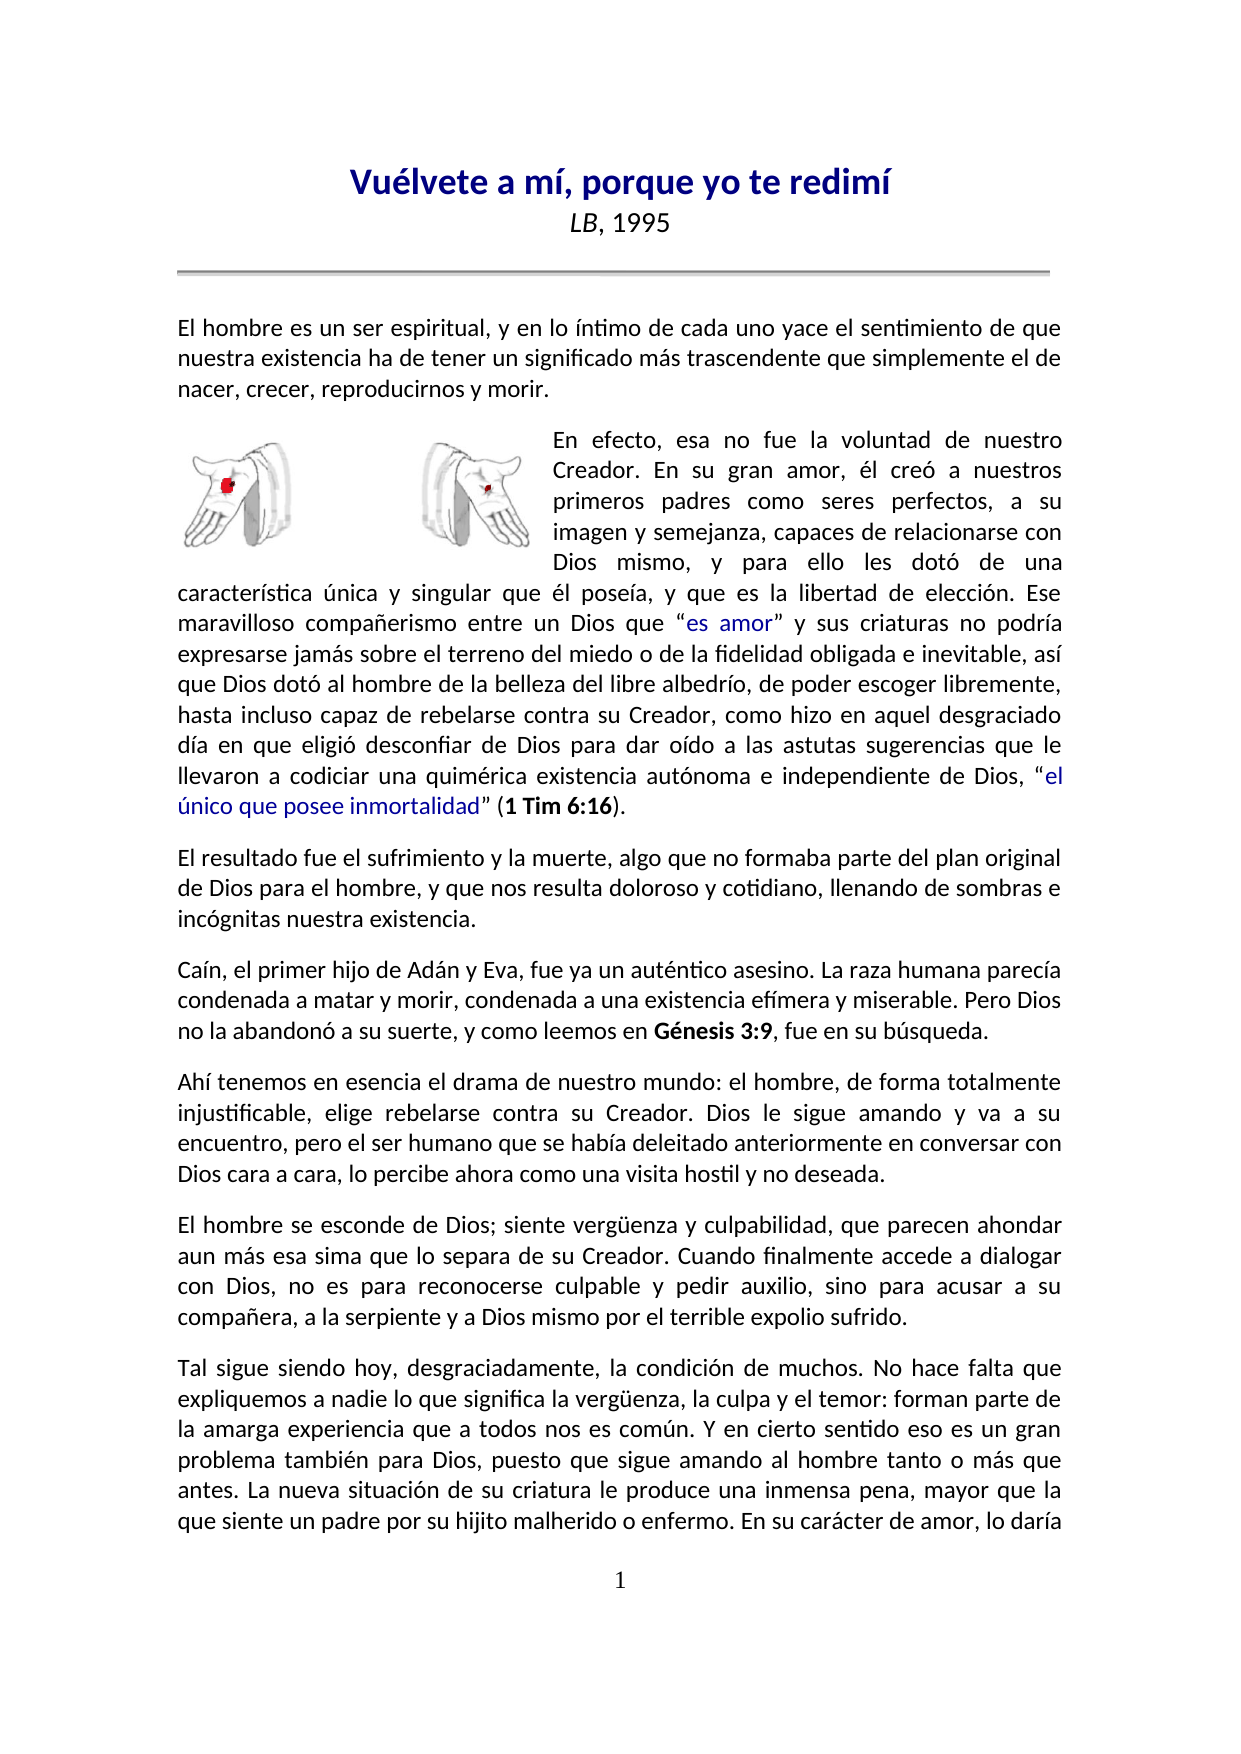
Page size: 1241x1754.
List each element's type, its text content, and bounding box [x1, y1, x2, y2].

text Ahí tenemos en esencia el drama de nuestro mundo: el hombre, de forma totalmente injustificable, elige rebelarse contra su Creador. Dios le sigue amando y va a su encuentro, pero el ser humano que se había deleitado anteriormente en conversar con Dios cara a cara, lo percibe ahora como una visita hostil y no deseada. [177, 1066, 1063, 1188]
text En efecto, esa no fue la voluntad de nuestro Creador. En su gran amor, él creó a nuestros primeros padres como seres perfectos, a su imagen y semejanza, capaces de relacionarse con Dios mismo, y para ello les dotó de una característica única y singular que él poseía, y que es la libertad de elección. Ese maravilloso compañerismo entre un Dios que “es amor” y sus criaturas no podría expresarse jamás sobre el terreno del miedo o de la fidelidad obligada e inevitable, así que Dios dotó al hombre de la belleza del libre albedrío, de poder escoger libremente, hasta incluso capaz de rebelarse contra su Creador, como hizo en aquel desgraciado día en que eligió desconfiar de Dios para dar oído a las astutas sugerencias que le llevaron a codiciar una quimérica existencia autónoma e independiente de Dios, “el único que posee inmortalidad” (1 Tim 6:16). [177, 424, 1063, 821]
picture [177, 427, 534, 571]
text Vuélvete a mí, porque yo te redimí LB, 1995 [177, 158, 1063, 239]
text El hombre es un ser espiritual, y en lo íntimo de cada uno yace el sentimiento de que nuestra existencia ha de tener un significado más trascendente que simplemente el de nacer, crecer, reproducirnos y morir. [177, 312, 1063, 403]
text El hombre se esconde de Dios; siente vergüenza y culpabilidad, que parecen ahondar aun más esa sima que lo separa de su Creador. Cuando finalmente accede a dialogar con Dios, no es para reconocerse culpable y pedir auxilio, sino para acusar a su compañera, a la serpiente y a Dios mismo por el terrible expolio sufrido. [177, 1209, 1063, 1331]
text Caín, el primer hijo de Adán y Eva, fue ya un auténtico asesino. La raza humana parecía condenada a matar y morir, condenada a una existencia efímera y miserable. Pero Dios no la abandonó a su suerte, y como leemos en Génesis 3:9, fue en su búsqueda. [177, 954, 1063, 1046]
text El resultado fue el sufrimiento y la muerte, algo que no formaba parte del plan original de Dios para el hombre, y que nos resulta doloroso y cotidiano, llenando de sombras e incógnitas nuestra existencia. [177, 842, 1063, 933]
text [177, 1352, 1063, 1535]
